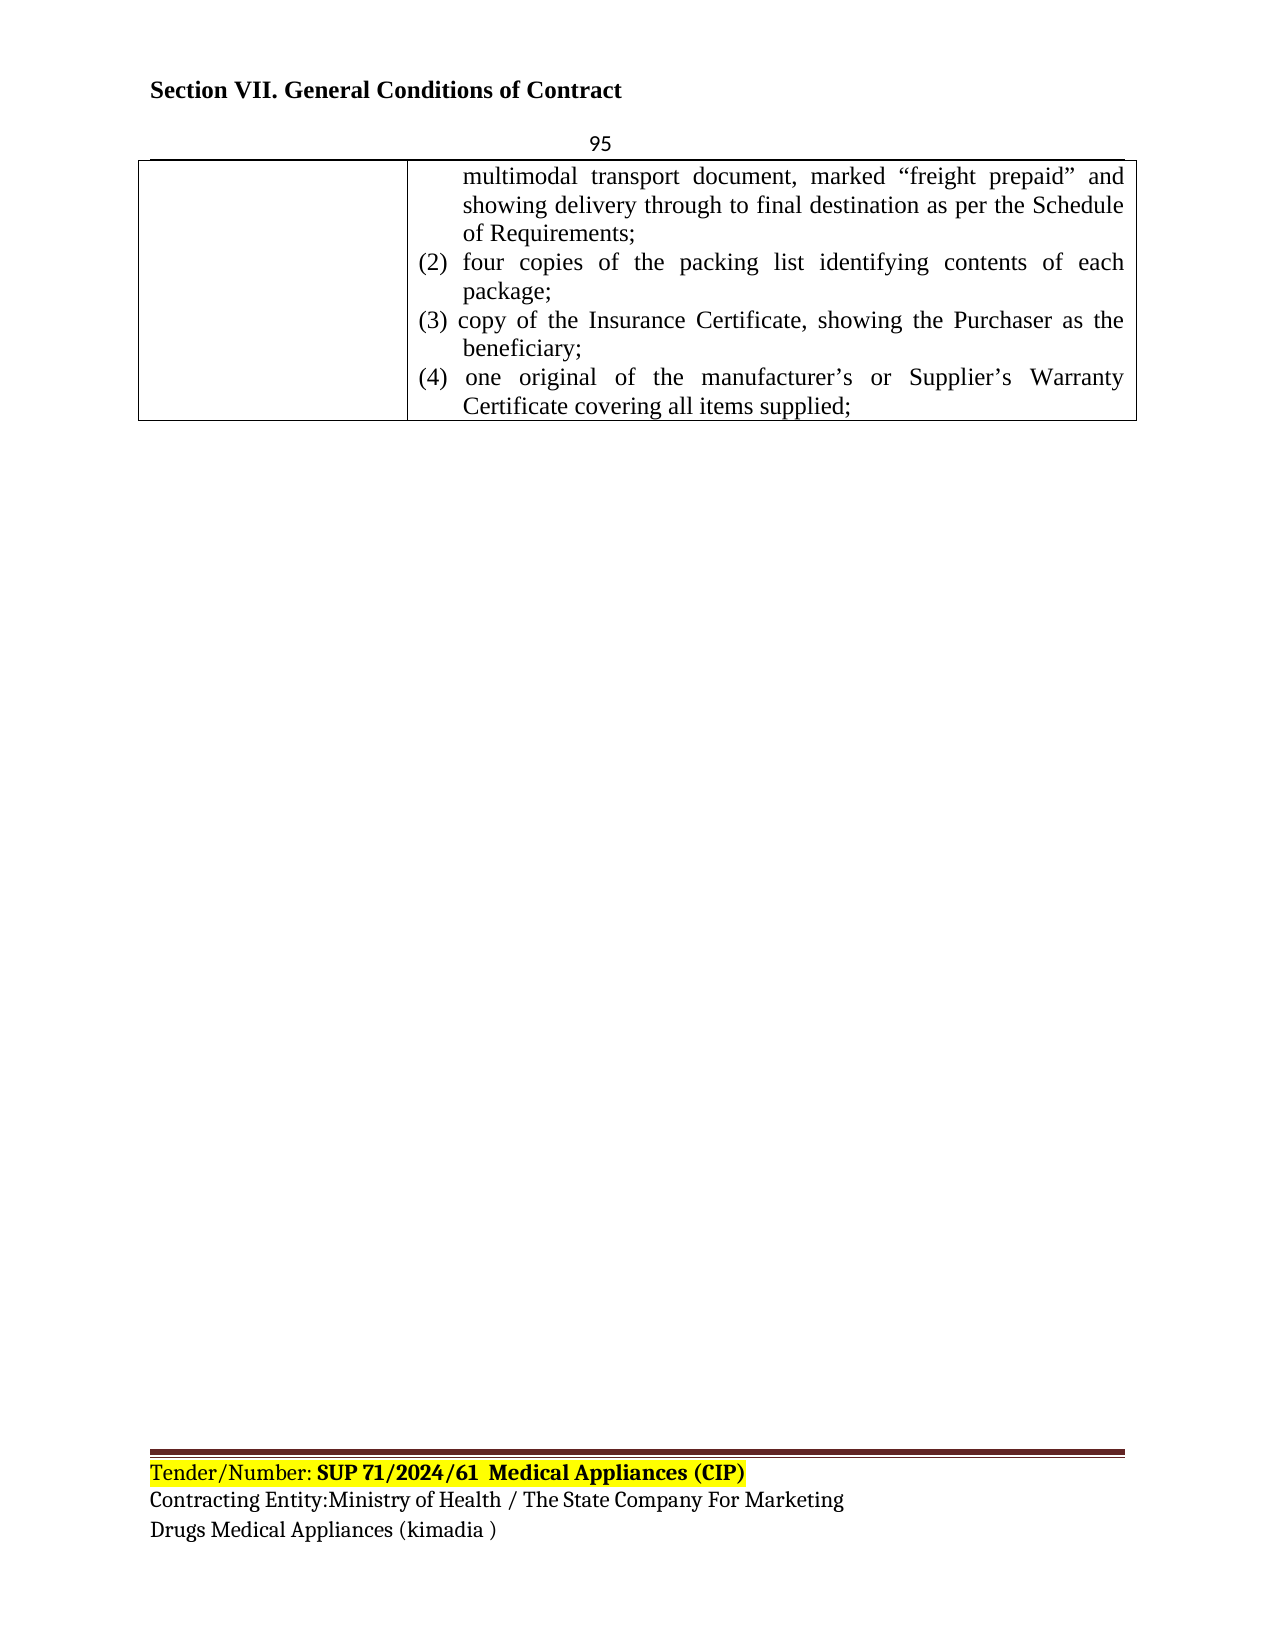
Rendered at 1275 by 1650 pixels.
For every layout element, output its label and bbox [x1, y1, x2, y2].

table_cell [139, 161, 407, 420]
table_cell [408, 161, 1136, 420]
